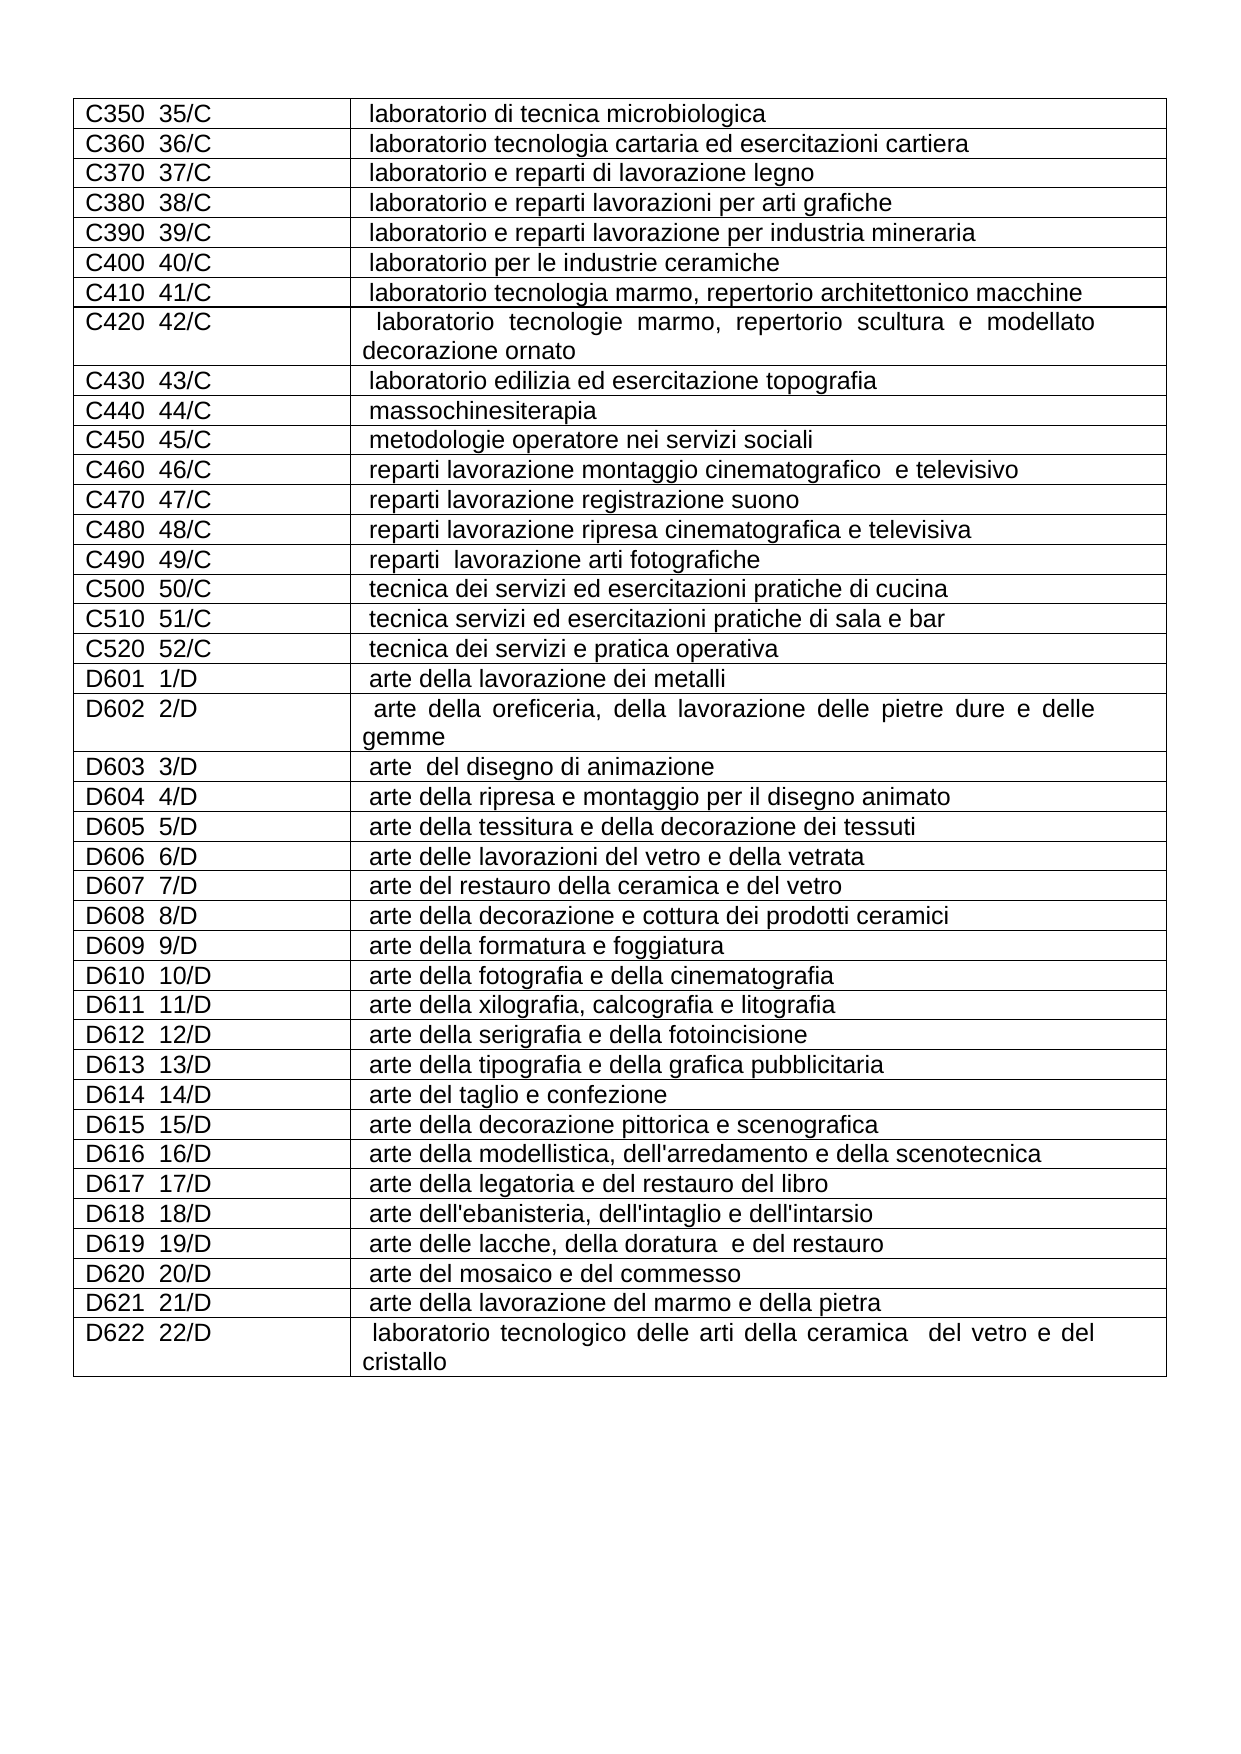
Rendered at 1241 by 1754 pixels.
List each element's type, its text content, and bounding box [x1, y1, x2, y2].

table_cell D617 17/D [74, 1169, 350, 1198]
table_cell laboratorio e reparti di lavorazione legno [351, 159, 1166, 187]
table_cell C390 39/C [74, 218, 350, 247]
table_cell arte della oreficeria, della lavorazione delle pietre dure e delle gemme [351, 694, 1166, 751]
table_cell D622 22/D [74, 1318, 350, 1376]
table_cell laboratorio tecnologico delle arti della ceramica del vetro e del cristallo [351, 1318, 1166, 1376]
table_cell laboratorio e reparti lavorazioni per arti grafiche [351, 188, 1166, 217]
table_cell C350 35/C [74, 99, 350, 128]
table_cell D612 12/D [74, 1020, 350, 1049]
table_cell D601 1/D [74, 664, 350, 693]
table_cell D616 16/D [74, 1140, 350, 1168]
table_cell D603 3/D [74, 752, 350, 781]
table_cell D609 9/D [74, 931, 350, 960]
table_cell D602 2/D [74, 694, 350, 751]
table_cell C360 36/C [74, 129, 350, 157]
table_cell C400 40/C [74, 248, 350, 277]
table_cell D611 11/D [74, 991, 350, 1019]
table_cell D607 7/D [74, 871, 350, 900]
table_cell arte della xilografia, calcografia e litografia [351, 991, 1166, 1019]
table_cell D610 10/D [74, 961, 350, 989]
table_cell arte del restauro della ceramica e del vetro [351, 871, 1166, 900]
table_cell arte della decorazione e cottura dei prodotti ceramici [351, 901, 1166, 930]
table_cell C480 48/C [74, 515, 350, 544]
table_cell D605 5/D [74, 812, 350, 841]
table_cell D606 6/D [74, 842, 350, 870]
table_cell reparti lavorazione montaggio cinematografico e televisivo [351, 455, 1166, 484]
table_cell D614 14/D [74, 1080, 350, 1109]
table_cell D604 4/D [74, 782, 350, 811]
table_cell arte delle lavorazioni del vetro e della vetrata [351, 842, 1166, 870]
table_cell arte della decorazione pittorica e scenografica [351, 1110, 1166, 1138]
table_cell D615 15/D [74, 1110, 350, 1138]
table_cell C370 37/C [74, 159, 350, 187]
table_cell D621 21/D [74, 1289, 350, 1317]
table_cell C380 38/C [74, 188, 350, 217]
table_cell massochinesiterapia [351, 396, 1166, 424]
table_cell arte della modellistica, dell'arredamento e della scenotecnica [351, 1140, 1166, 1168]
table_cell D619 19/D [74, 1229, 350, 1258]
table_cell C470 47/C [74, 485, 350, 514]
table_cell D613 13/D [74, 1050, 350, 1079]
table_cell arte delle lacche, della doratura e del restauro [351, 1229, 1166, 1258]
table_cell arte della legatoria e del restauro del libro [351, 1169, 1166, 1198]
table_cell laboratorio di tecnica microbiologica [351, 99, 1166, 128]
table_cell arte della formatura e foggiatura [351, 931, 1166, 960]
table_cell C510 51/C [74, 604, 350, 633]
table_cell arte del disegno di animazione [351, 752, 1166, 781]
table_cell D618 18/D [74, 1199, 350, 1228]
table_cell arte della ripresa e montaggio per il disegno animato [351, 782, 1166, 811]
table_cell C460 46/C [74, 455, 350, 484]
table_cell arte del mosaico e del commesso [351, 1259, 1166, 1287]
table_cell laboratorio per le industrie ceramiche [351, 248, 1166, 277]
table_cell arte della fotografia e della cinematografia [351, 961, 1166, 989]
table_cell D620 20/D [74, 1259, 350, 1287]
table_cell C440 44/C [74, 396, 350, 424]
table_cell arte della serigrafia e della fotoincisione [351, 1020, 1166, 1049]
table_cell metodologie operatore nei servizi sociali [351, 426, 1166, 454]
table_cell laboratorio e reparti lavorazione per industria mineraria [351, 218, 1166, 247]
table_cell reparti lavorazione arti fotografiche [351, 545, 1166, 573]
table_cell laboratorio tecnologia marmo, repertorio architettonico macchine [351, 278, 1166, 306]
table_cell C520 52/C [74, 634, 350, 663]
table_cell reparti lavorazione registrazione suono [351, 485, 1166, 514]
table_cell arte del taglio e confezione [351, 1080, 1166, 1109]
table_cell C430 43/C [74, 366, 350, 395]
table_cell arte della tessitura e della decorazione dei tessuti [351, 812, 1166, 841]
table_cell tecnica dei servizi e pratica operativa [351, 634, 1166, 663]
table_cell C450 45/C [74, 426, 350, 454]
table_cell laboratorio edilizia ed esercitazione topografia [351, 366, 1166, 395]
table_cell tecnica dei servizi ed esercitazioni pratiche di cucina [351, 575, 1166, 603]
table_cell tecnica servizi ed esercitazioni pratiche di sala e bar [351, 604, 1166, 633]
table_cell arte dell'ebanisteria, dell'intaglio e dell'intarsio [351, 1199, 1166, 1228]
table_cell C420 42/C [74, 308, 350, 365]
table_cell arte della tipografia e della grafica pubblicitaria [351, 1050, 1166, 1079]
table_cell C410 41/C [74, 278, 350, 306]
table_cell laboratorio tecnologie marmo, repertorio scultura e modellato decorazione ornato [351, 308, 1166, 365]
table_cell C490 49/C [74, 545, 350, 573]
table_cell reparti lavorazione ripresa cinematografica e televisiva [351, 515, 1166, 544]
table_cell D608 8/D [74, 901, 350, 930]
table_cell arte della lavorazione dei metalli [351, 664, 1166, 693]
table_cell C500 50/C [74, 575, 350, 603]
table_cell laboratorio tecnologia cartaria ed esercitazioni cartiera [351, 129, 1166, 157]
table_cell arte della lavorazione del marmo e della pietra [351, 1289, 1166, 1317]
